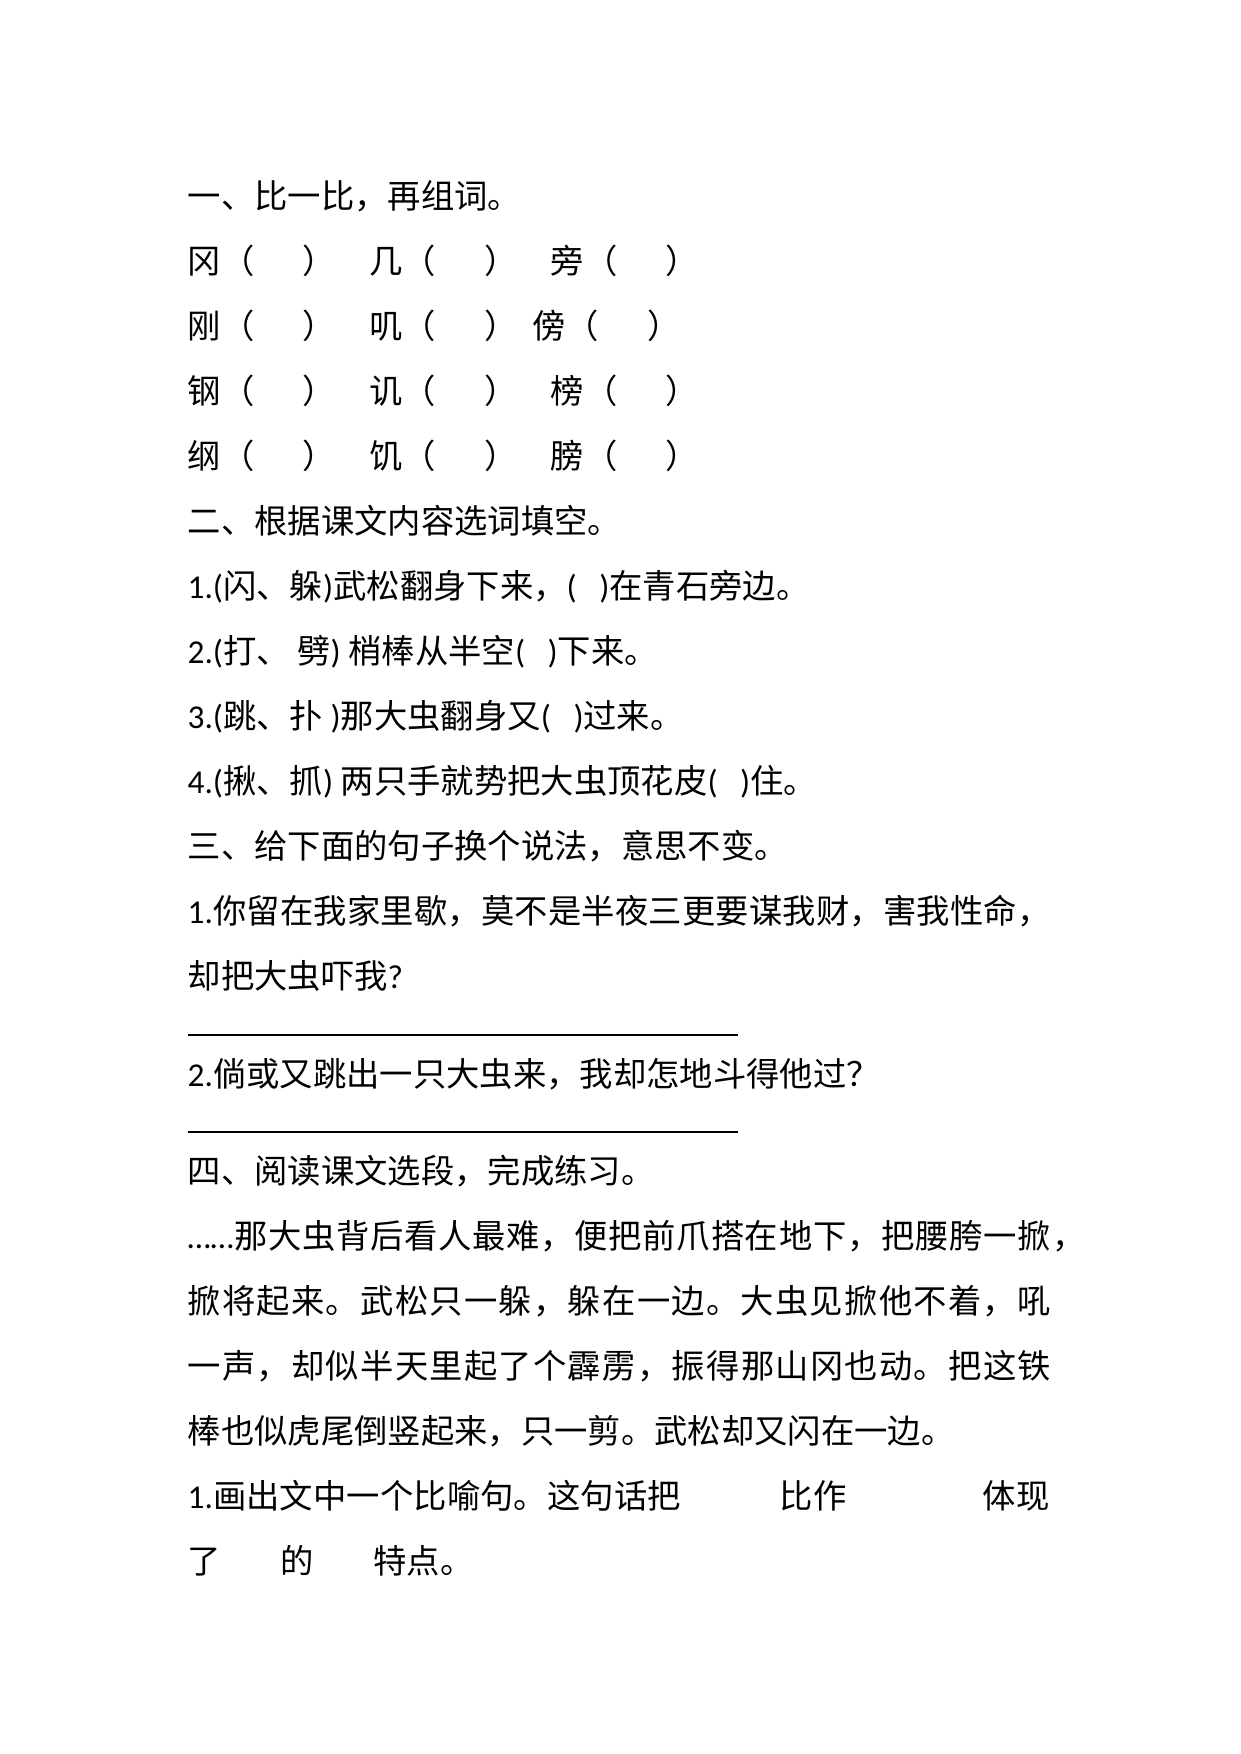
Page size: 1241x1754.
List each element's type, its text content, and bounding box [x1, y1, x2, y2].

text 钢（ ） 讥（ ） 榜（ ） [187, 357, 1053, 422]
text 二、根据课文内容选词填空。 [187, 487, 1053, 552]
text 2.(打、 劈) 梢棒从半空( )下来。 [187, 617, 1053, 682]
text 1.你留在我家里歇，莫不是半夜三更要谋我财，害我性命，却把大虫吓我? [187, 877, 1053, 1007]
text 4.(揪、抓) 两只手就势把大虫顶花皮( )住。 [187, 747, 1053, 812]
text ……那大虫背后看人最难，便把前爪搭在地下，把腰胯一掀，掀将起来。武松只一躲，躲在一边。大虫见掀他不着，吼一声，却似半天里起了个霹雳，振得那山冈也动。把这铁棒也似虎尾倒竖起来，只一剪。武松却又闪在一边。 [187, 1202, 1053, 1462]
text 1.(闪、躲)武松翻身下来，( )在青石旁边。 [187, 552, 1053, 617]
text 一、比一比，再组词。 [187, 162, 1053, 227]
text 1.画出文中一个比喻句。这句话把 比作 体现了 的 特点。 [187, 1462, 1053, 1592]
text 四、阅读课文选段，完成练习。 [187, 1137, 1053, 1202]
text 三、给下面的句子换个说法，意思不变。 [187, 812, 1053, 877]
text 2.倘或又跳出一只大虫来，我却怎地斗得他过？ [187, 1039, 1053, 1104]
text 冈（ ） 几（ ） 旁（ ） [187, 227, 1053, 292]
text 3.(跳、扑 )那大虫翻身又( )过来。 [187, 682, 1053, 747]
text 纲（ ） 饥（ ） 膀（ ） [187, 422, 1053, 487]
text 刚（ ） 叽（ ） 傍（ ） [187, 292, 1053, 357]
